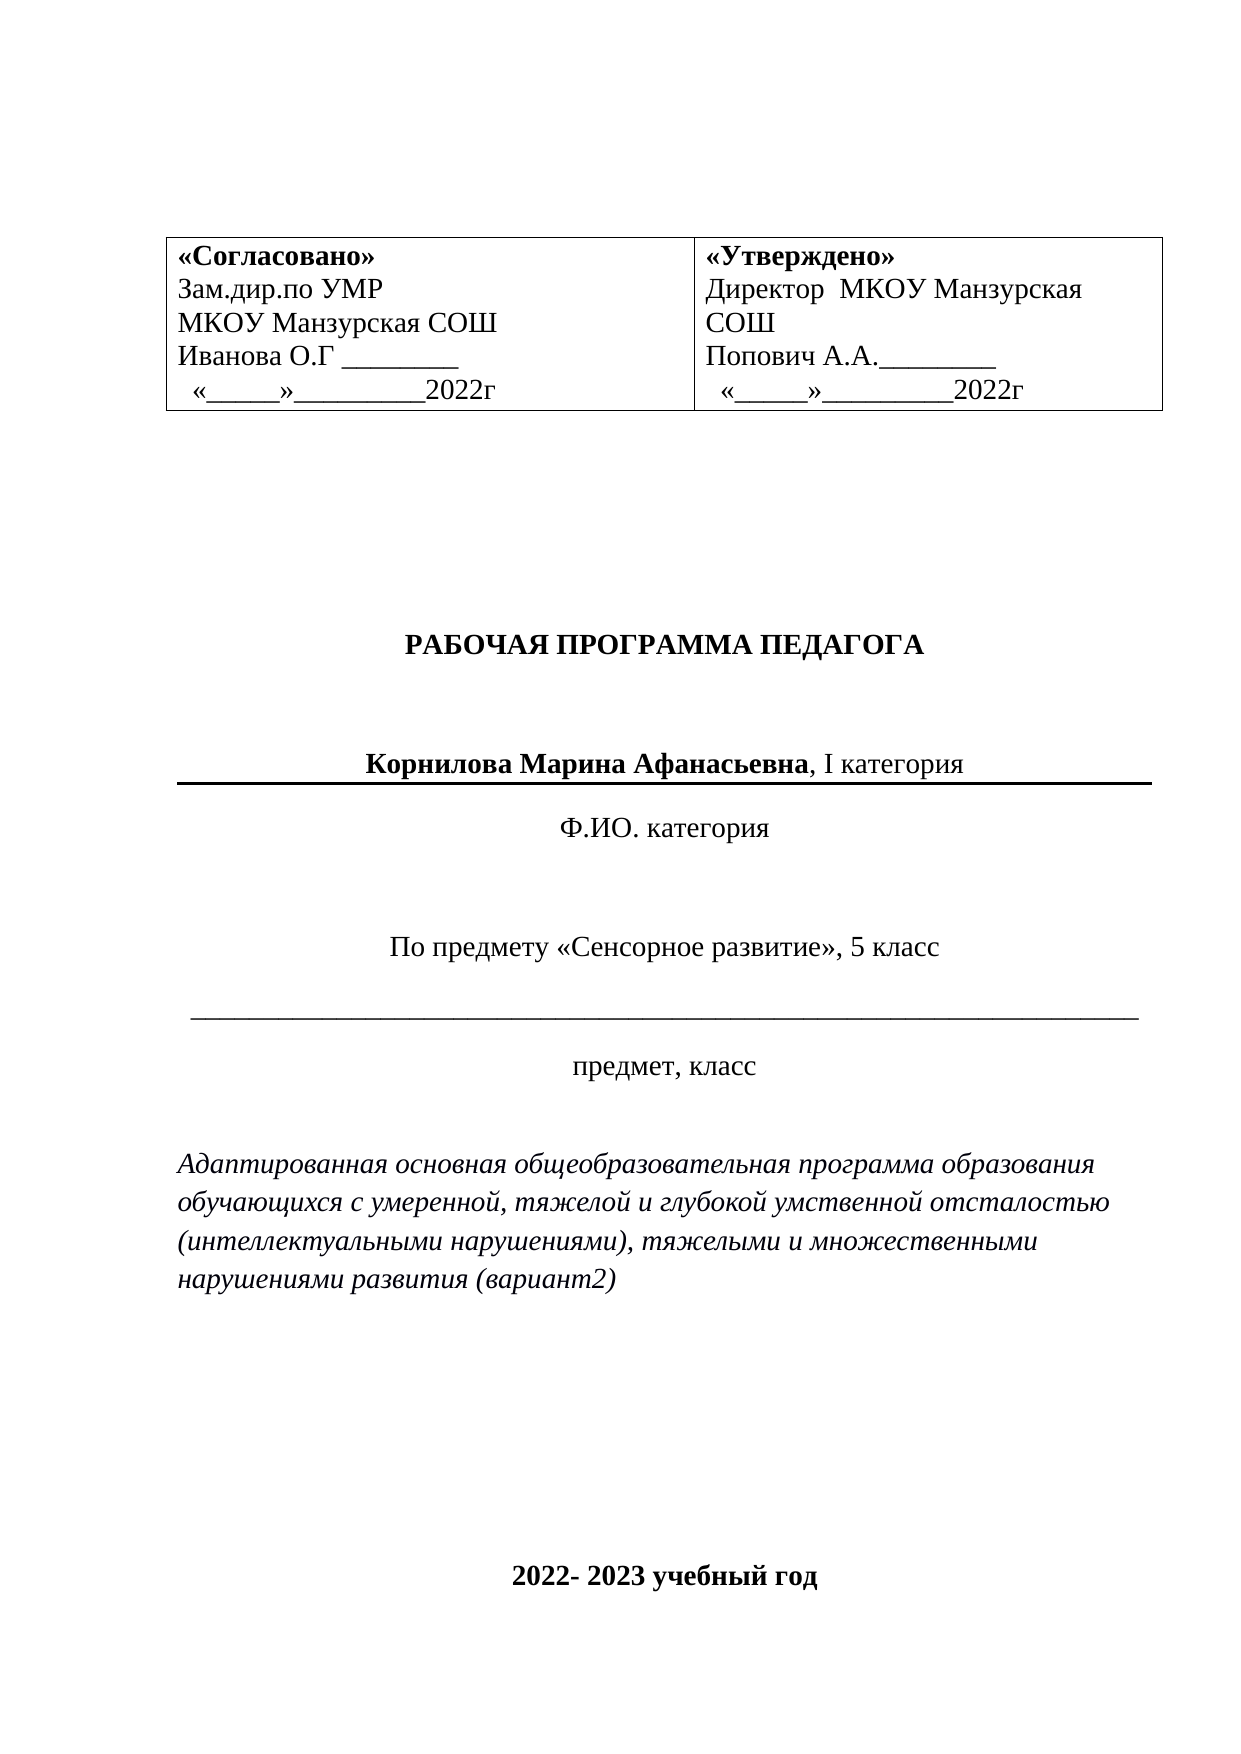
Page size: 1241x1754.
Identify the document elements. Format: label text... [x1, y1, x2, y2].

text _________________________________________________________________ [177, 989, 1152, 1022]
text РАБОЧАЯ ПРОГРАММА ПЕДАГОГА [177, 627, 1152, 661]
table_header «Утверждено» Директор МКОУ Манзурская СОШ Попович А.А.________ «_____»_________2022г [695, 238, 1162, 409]
text Ф.ИО. категория [177, 811, 1152, 844]
table_header «Согласовано» Зам.дир.по УМР МКОУ Манзурская СОШ Иванова О.Г ________ «_____»_________2022г [167, 238, 694, 409]
text предмет, класс [177, 1048, 1152, 1082]
text Адаптированная основная общеобразовательная программа образования обучающихся с умеренной, тяжелой и глубокой умственной отсталостью (интеллектуальными нарушениями), тяжелыми и множественными нарушениями развития (вариант2) [177, 1146, 1152, 1295]
text По предмету «Сенсорное развитие», 5 класс [177, 929, 1152, 963]
text Корнилова Марина Афанасьевна, I категория [177, 746, 1152, 782]
text 2022- 2023 учебный год [177, 1558, 1152, 1592]
